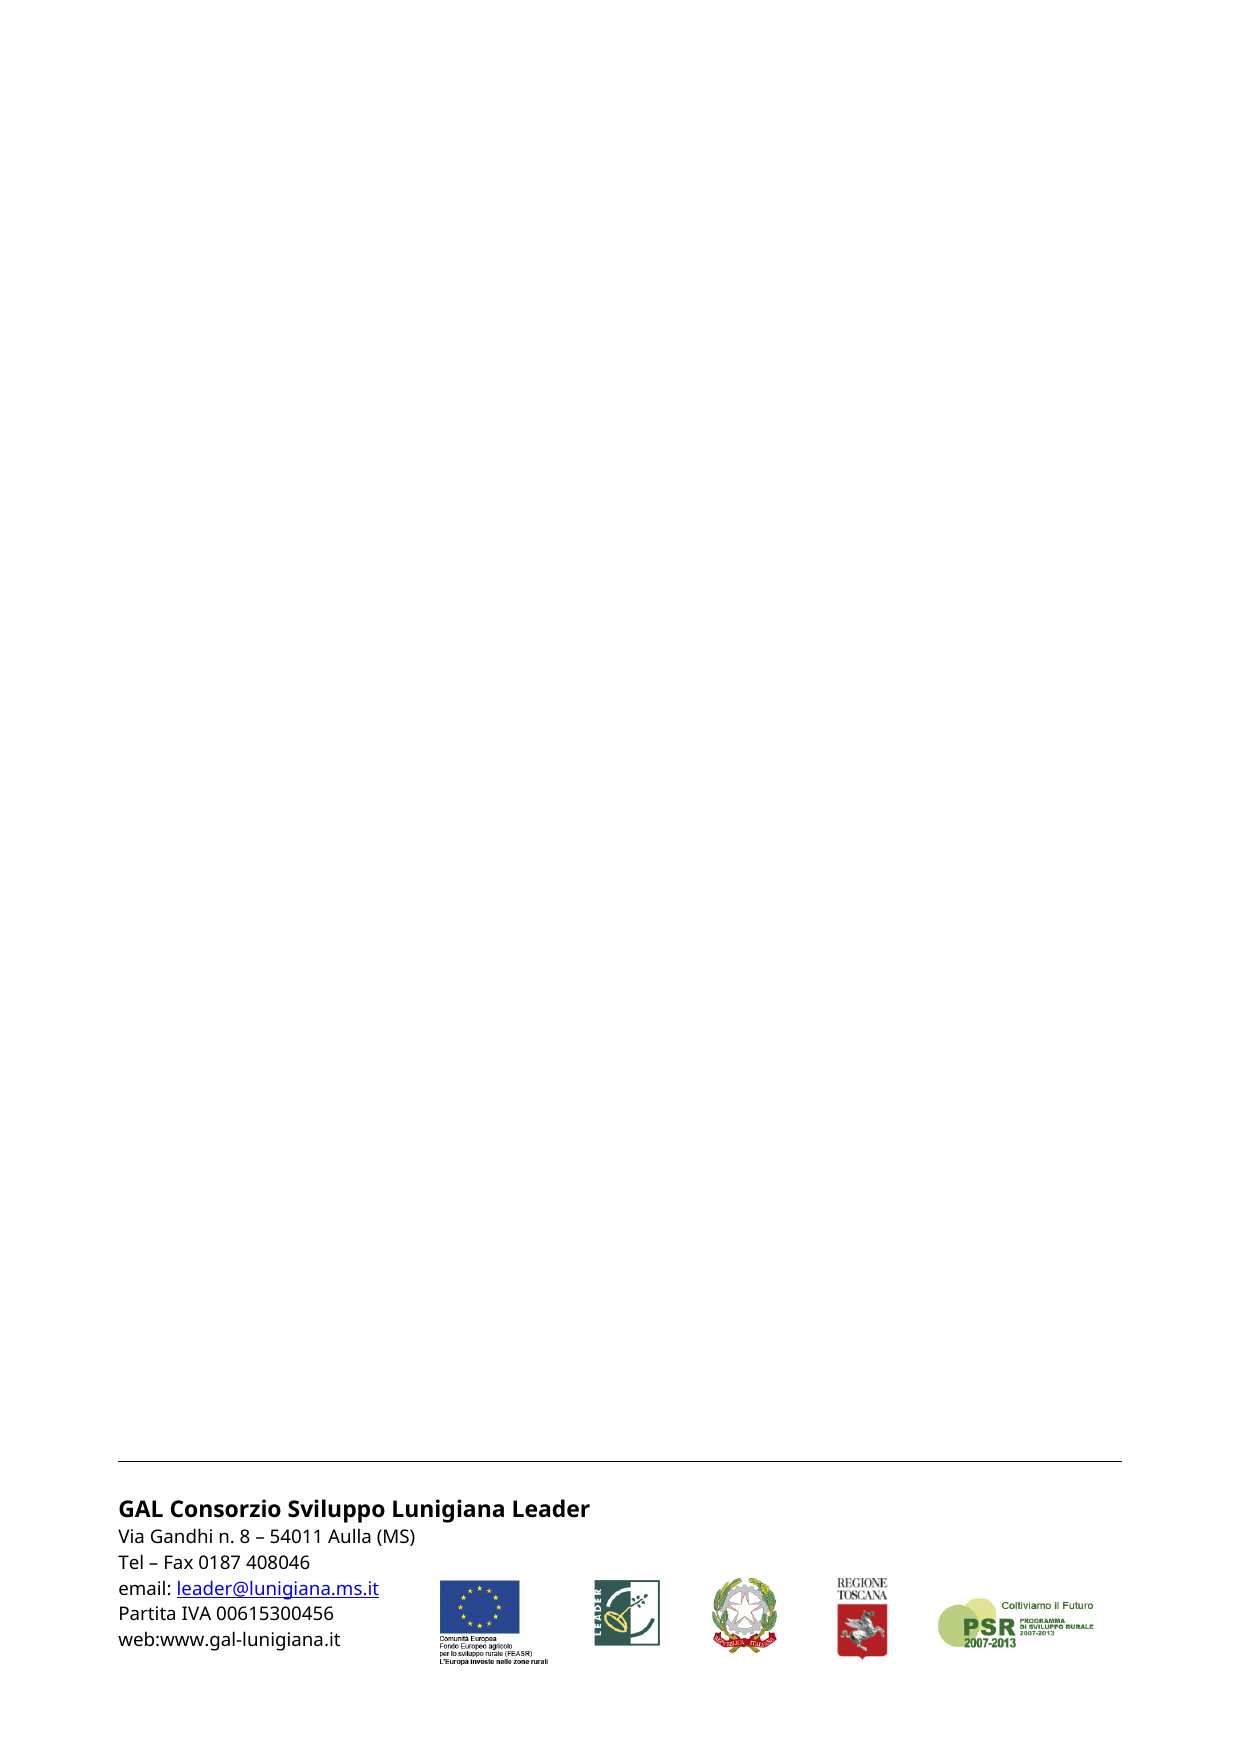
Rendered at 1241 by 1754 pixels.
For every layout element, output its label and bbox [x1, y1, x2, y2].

picture [439, 1578, 1096, 1669]
